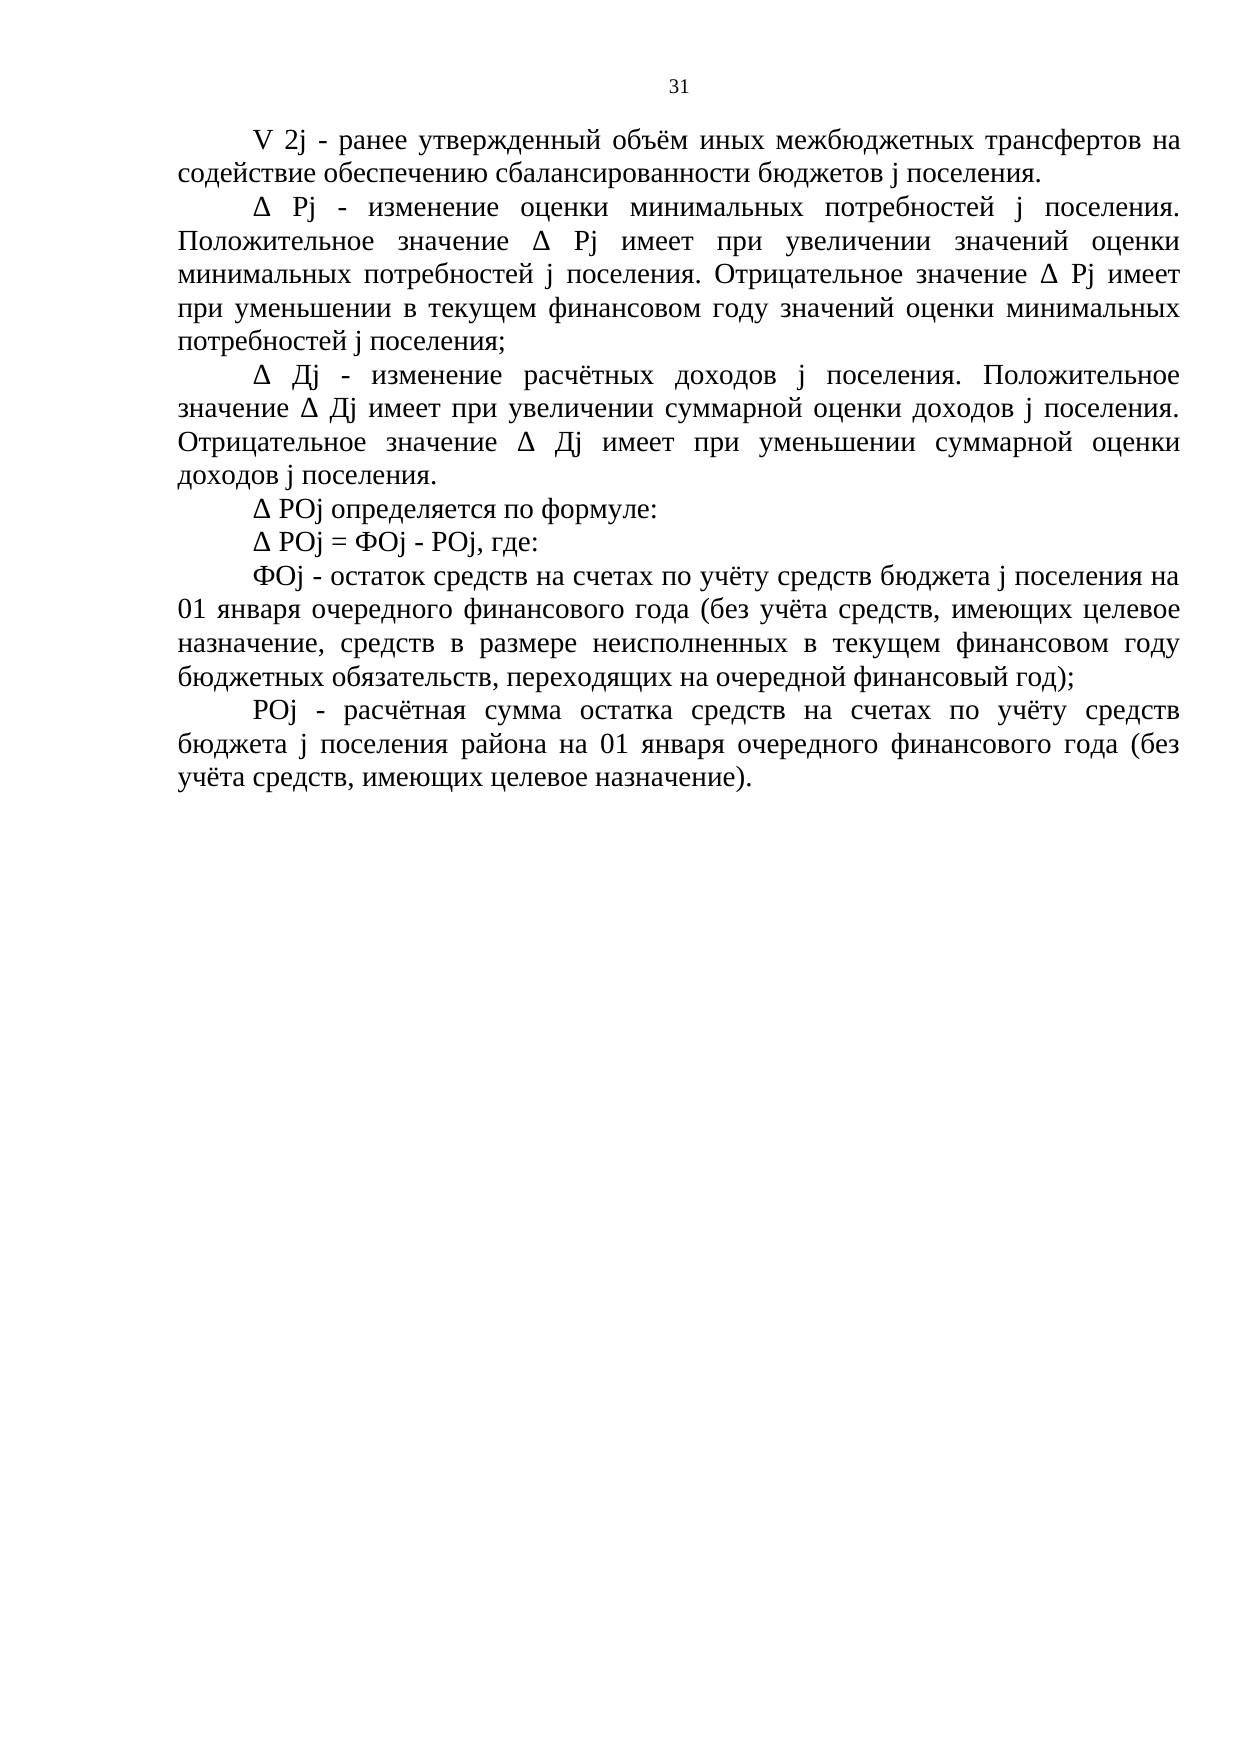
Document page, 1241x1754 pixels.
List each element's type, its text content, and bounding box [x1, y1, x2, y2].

text Δ РOj определяется по формуле: [177, 491, 1181, 524]
text РОj - расчётная сумма остатка средств на счетах по учёту средств бюджета j поселения района на 01 января очередного финансового года (без учёта средств, имеющих целевое назначение). [177, 692, 1181, 793]
text Δ Дj - изменение расчётных доходов j поселения. Положительное значение Δ Дj имеет при увеличении суммарной оценки доходов j поселения. Отрицательное значение Δ Дj имеет при уменьшении суммарной оценки доходов j поселения. [177, 357, 1181, 491]
text Δ Рj - изменение оценки минимальных потребностей j поселения. Положительное значение Δ Рj имеет при увеличении значений оценки минимальных потребностей j поселения. Отрицательное значение Δ Рj имеет при уменьшении в текущем финансовом году значений оценки минимальных потребностей j поселения; [177, 189, 1181, 357]
text ФОj - остаток средств на счетах по учёту средств бюджета j поселения на 01 января очередного финансового года (без учёта средств, имеющих целевое назначение, средств в размере неисполненных в текущем финансовом году бюджетных обязательств, переходящих на очередной финансовый год); [177, 558, 1181, 692]
text Δ РOj = ФОj - РОj, где: [177, 524, 1181, 558]
text V 2j - ранее утвержденный объём иных межбюджетных трансфертов на содействие обеспечению сбалансированности бюджетов j поселения. [177, 122, 1181, 189]
